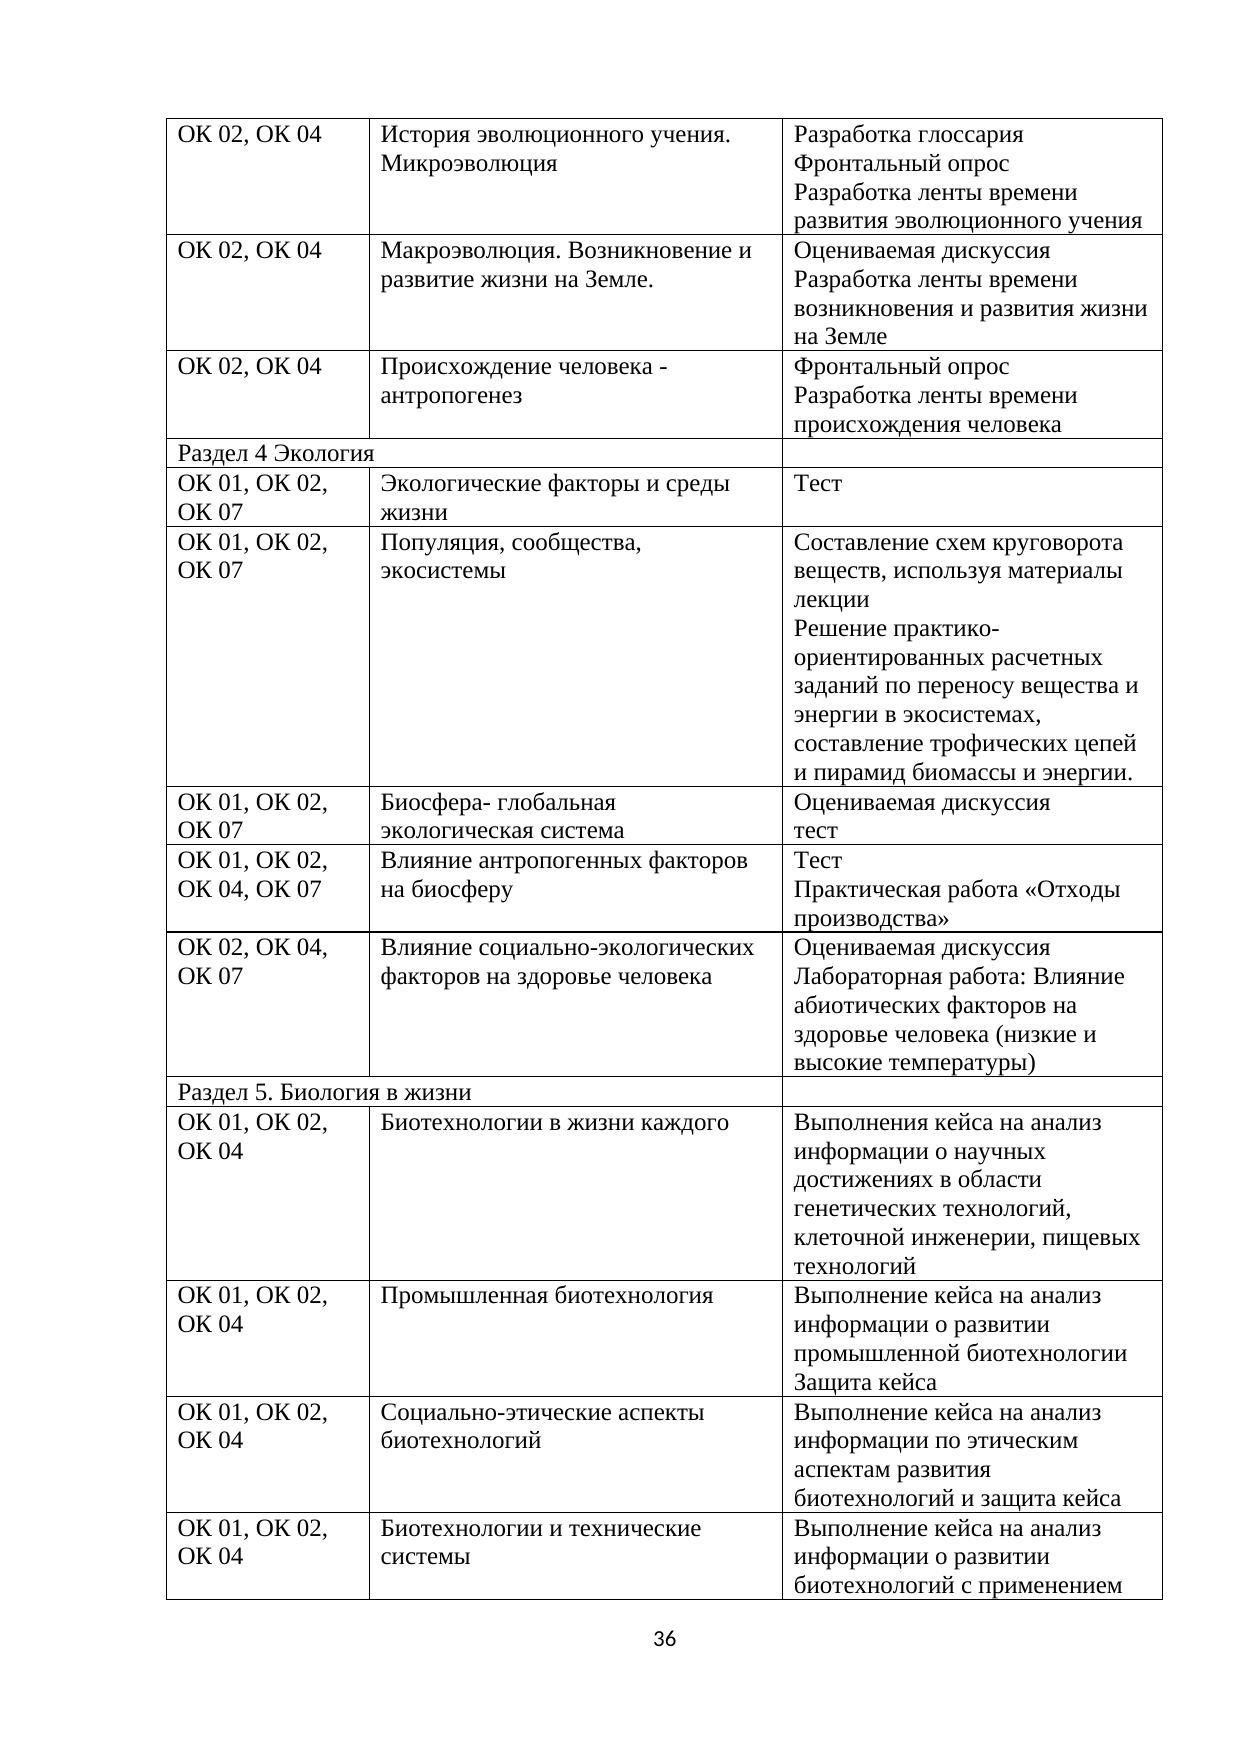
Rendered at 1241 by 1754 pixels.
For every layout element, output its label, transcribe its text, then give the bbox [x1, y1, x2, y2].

table_cell Макроэволюция. Возникновение и развитие жизни на Земле. [370, 235, 782, 350]
table_cell Социально-этические аспекты биотехнологий [370, 1397, 782, 1512]
table_cell Выполнение кейса на анализ информации о развитии промышленной биотехнологии Защита кейса [783, 1281, 1162, 1396]
table_cell Промышленная биотехнология [370, 1281, 782, 1396]
table_cell Популяция, сообщества, экосистемы [370, 527, 782, 786]
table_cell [783, 1513, 1162, 1599]
table_cell ОК 01, ОК 02, ОК 04, ОК 07 [167, 845, 369, 931]
table_cell История эволюционного учения. Микроэволюция [370, 119, 782, 234]
table_cell ОК 01, ОК 02, ОК 07 [167, 468, 369, 526]
table_cell Тест [783, 468, 1162, 526]
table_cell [370, 1513, 782, 1599]
table_cell Биотехнологии в жизни каждого [370, 1107, 782, 1279]
table_cell Оцениваемая дискуссия тест [783, 787, 1162, 844]
table_cell Раздел 5. Биология в жизни [167, 1077, 782, 1106]
table_cell ОК 02, ОК 04 [167, 351, 369, 437]
table_cell Раздел 4 Экология [167, 439, 782, 467]
table_cell ОК 02, ОК 04 [167, 235, 369, 350]
table_cell ОК 01, ОК 02, ОК 04 [167, 1107, 369, 1279]
table_cell Влияние социально-экологических факторов на здоровье человека [370, 933, 782, 1076]
table_cell Экологические факторы и среды жизни [370, 468, 782, 526]
table_cell Выполнение кейса на анализ информации по этическим аспектам развития биотехнологий и защита кейса [783, 1397, 1162, 1512]
table_cell [783, 1077, 1162, 1106]
table_cell Тест Практическая работа «Отходы производства» [783, 845, 1162, 931]
table_cell Оцениваемая дискуссия Разработка ленты времени возникновения и развития жизни на Земле [783, 235, 1162, 350]
table_cell Влияние антропогенных факторов на биосферу [370, 845, 782, 931]
table_cell Биосфера- глобальная экологическая система [370, 787, 782, 844]
table_cell [783, 439, 1162, 467]
table_cell ОК 01, ОК 02, ОК 04 [167, 1397, 369, 1512]
table_cell ОК 02, ОК 04, ОК 07 [167, 933, 369, 1076]
table_cell Фронтальный опрос Разработка ленты времени происхождения человека [783, 351, 1162, 437]
table_cell Происхождение человека - антропогенез [370, 351, 782, 437]
table_cell ОК 01, ОК 02, ОК 07 [167, 787, 369, 844]
table_cell Составление схем круговорота веществ, используя материалы лекции Решение практико-ориентированных расчетных заданий по переносу вещества и энергии в экосистемах, составление трофических цепей и пирамид биомассы и энергии. [783, 527, 1162, 786]
table_cell ОК 02, ОК 04 [167, 119, 369, 234]
table_cell Оцениваемая дискуссия Лабораторная работа: Влияние абиотических факторов на здоровье человека (низкие и высокие температуры) [783, 933, 1162, 1076]
table_cell ОК 01, ОК 02, ОК 04 [167, 1281, 369, 1396]
table_cell Выполнения кейса на анализ информации о научных достижениях в области генетических технологий, клеточной инженерии, пищевых технологий [783, 1107, 1162, 1279]
table_cell ОК 01, ОК 02, ОК 07 [167, 527, 369, 786]
table_cell Разработка глоссария Фронтальный опрос Разработка ленты времени развития эволюционного учения [783, 119, 1162, 234]
table_cell ОК 01, ОК 02, ОК 04 [167, 1513, 369, 1599]
